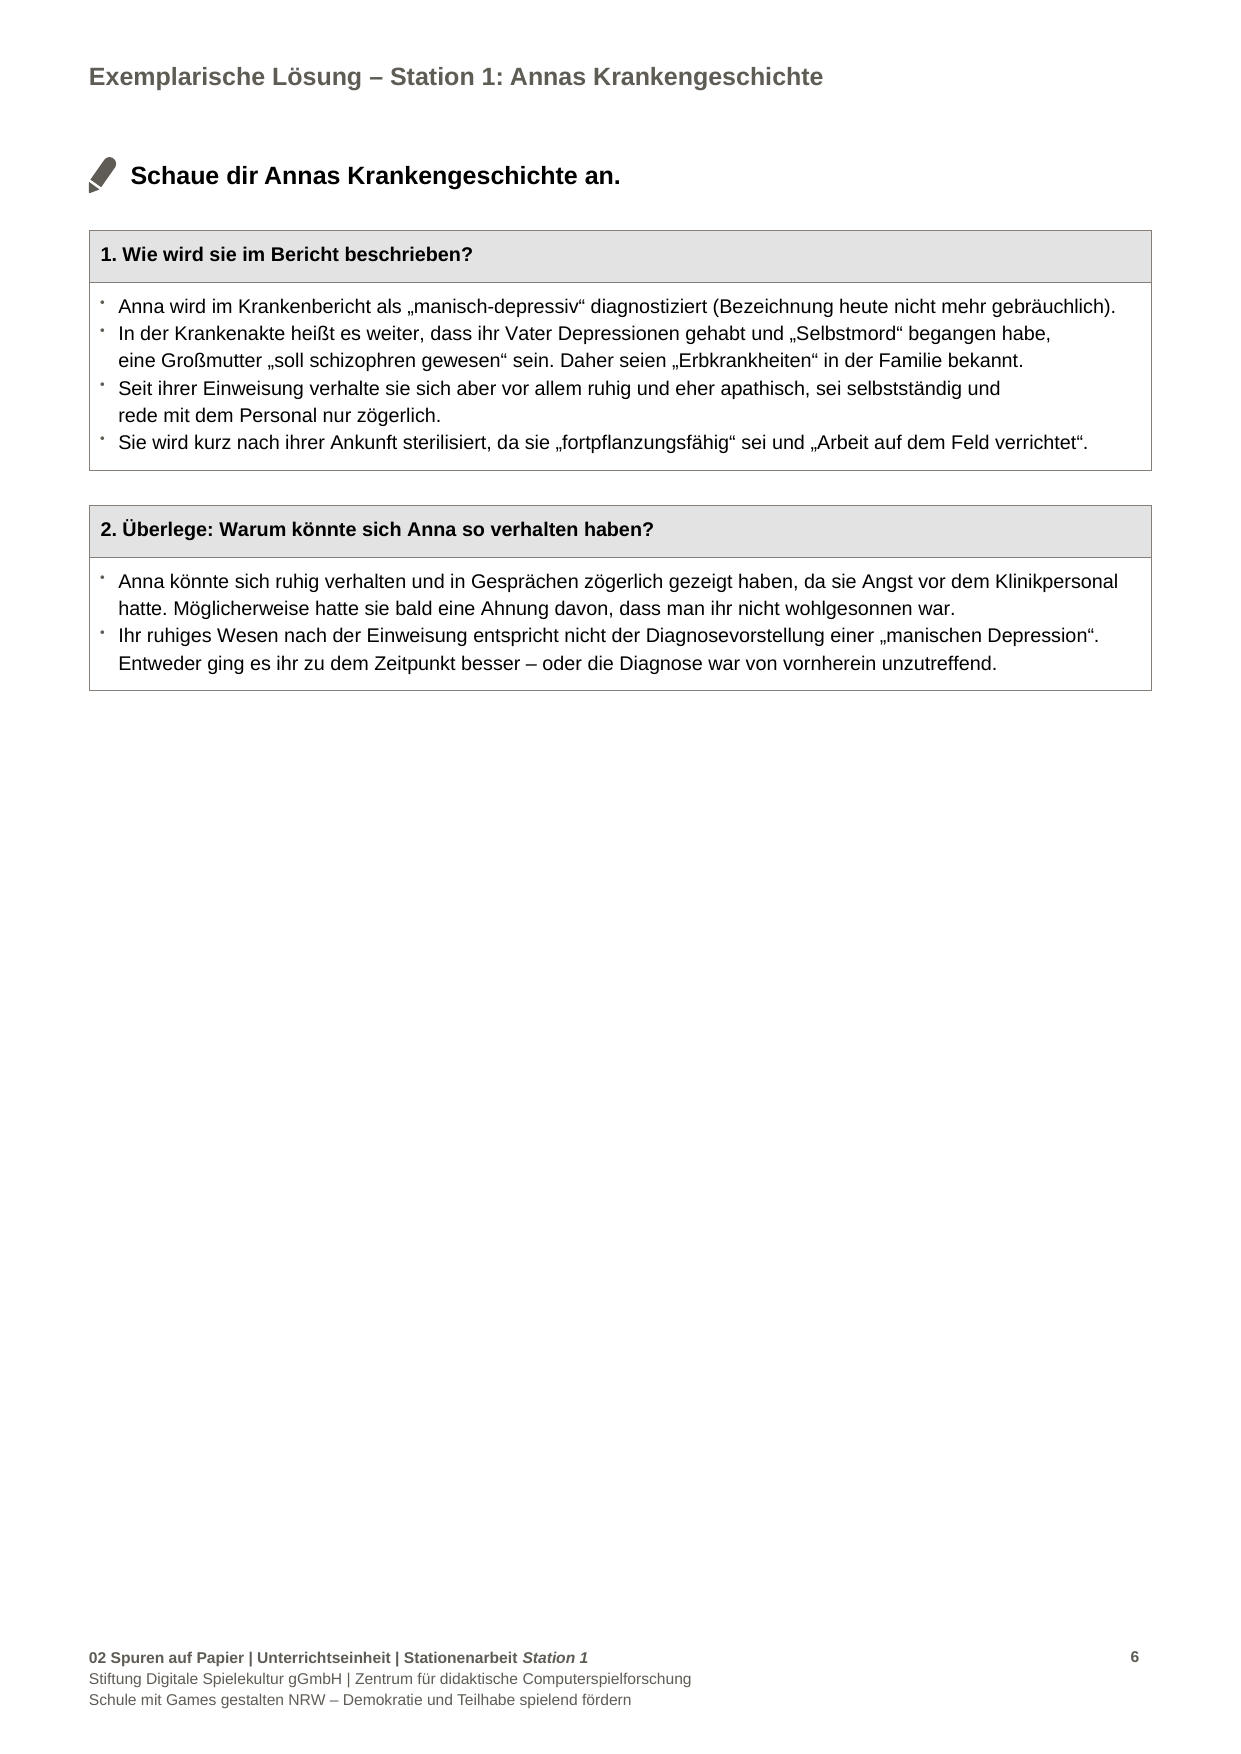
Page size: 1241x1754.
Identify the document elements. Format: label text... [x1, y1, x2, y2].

subtitle Exemplarische Lösung – Station 1: Annas Krankengeschichte [89, 59, 1152, 92]
text Schaue dir Annas Krankengeschichte an. [89, 161, 1152, 190]
table_cell Anna könnte sich ruhig verhalten und in Gesprächen zögerlich gezeigt haben, da sie Angst vor dem Klinikpersonal hatte. Möglicherweise hatte sie bald eine Ahnung davon, dass man ihr nicht wohlgesonnen war. Ihr ruhiges Wesen nach der Einweisung entspricht nicht der Diagnosevorstellung einer „manischen Depression“. Entweder ging es ihr zu dem Zeitpunkt besser – oder die Diagnose war von vornherein unzutreffend. [90, 558, 1151, 690]
table_cell Anna wird im Krankenbericht als „manisch-depressiv“ diagnostiziert (Bezeichnung heute nicht mehr gebräuchlich). In der Krankenakte heißt es weiter, dass ihr Vater Depressionen gehabt und „Selbstmord“ begangen habe, eine Großmutter „soll schizophren gewesen“ sein. Daher seien „Erbkrankheiten“ in der Familie bekannt. Seit ihrer Einweisung verhalte sie sich aber vor allem ruhig und eher apathisch, sei selbstständig und rede mit dem Personal nur zögerlich. Sie wird kurz nach ihrer Ankunft sterilisiert, da sie „fortpflanzungsfähig“ sei und „Arbeit auf dem Feld verrichtet“. [90, 283, 1151, 470]
table_header 1. Wie wird sie im Bericht beschrieben? [90, 231, 1151, 282]
table_header 2. Überlege: Warum könnte sich Anna so verhalten haben? [90, 506, 1151, 557]
